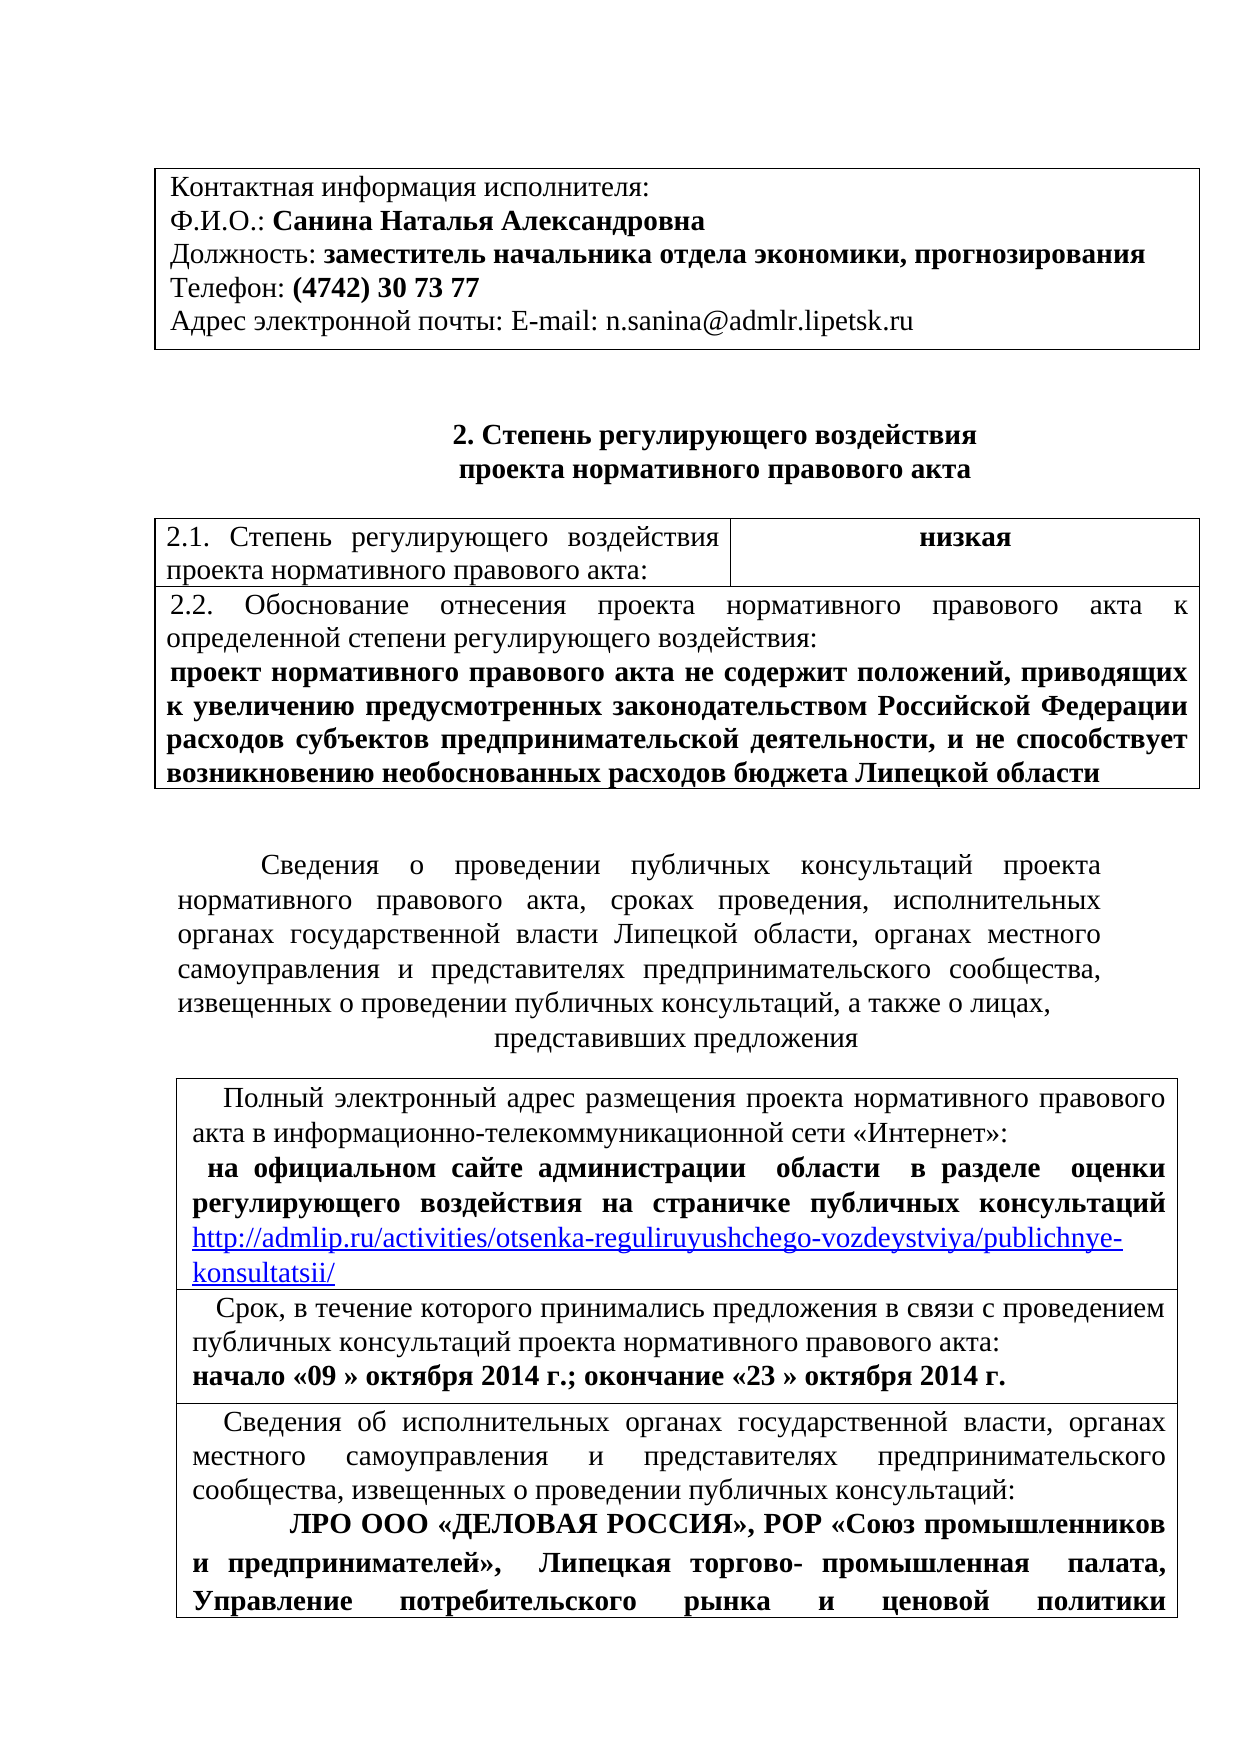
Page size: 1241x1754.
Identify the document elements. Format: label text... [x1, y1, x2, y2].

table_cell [177, 1404, 1177, 1617]
table_header Контактная информация исполнителя: Ф.И.О.: Санина Наталья Александровна Должность: заместитель начальника отдела экономики, прогнозирования Телефон: (4742) 30 73 77 Адрес электронной почты: E-mail: n.sanina@admlr.lipetsk.ru [156, 169, 1199, 349]
text проекта нормативного правового акта [177, 451, 1164, 484]
table_header 2.1. Степень регулирующего воздействия проекта нормативного правового акта: [156, 519, 730, 586]
text 2. Степень регулирующего воздействия [177, 417, 1164, 451]
text Сведения о проведении публичных консультаций проекта нормативного правового акта, сроках проведения, исполнительных органах государственной власти Липецкой области, органах местного самоуправления и представителях предпринимательского сообщества, извещенных о проведении публичных консультаций, а также о лицах, [177, 847, 1102, 882]
table_cell 2.2. Обоснование отнесения проекта нормативного правового акта к определенной степени регулирующего воздействия: проект нормативного правового акта не содержит положений, приводящих к увеличению предусмотренных законодательством Российской Федерации расходов субъектов предпринимательской деятельности, и не способствует возникновению необоснованных расходов бюджета Липецкой области [156, 587, 1199, 788]
table_cell Срок, в течение которого принимались предложения в связи с проведением публичных консультаций проекта нормативного правового акта: начало «09 » октября 2014 г.; окончание «23 » октября 2014 г. [177, 1290, 1177, 1403]
text Сведения о проведении публичных консультаций проекта нормативного правового акта, сроках проведения, исполнительных органах государственной власти Липецкой области, органах местного самоуправления и представителях предпринимательского сообщества, извещенных о проведении публичных консультаций, а также о лицах, [177, 984, 1102, 1019]
table_header низкая [731, 519, 1199, 586]
text представивших предложения [494, 1019, 1152, 1054]
table_header Полный электронный адрес размещения проекта нормативного правового акта в информационно-телекоммуникационной сети «Интернет»: на официальном сайте администрации области в разделе оценки регулирующего воздействия на страничке публичных консультаций http://admlip.ru/activities/otsenka-reguliruyushchego-vozdeystviya/publichnye-konsultatsii/ [177, 1079, 1177, 1289]
